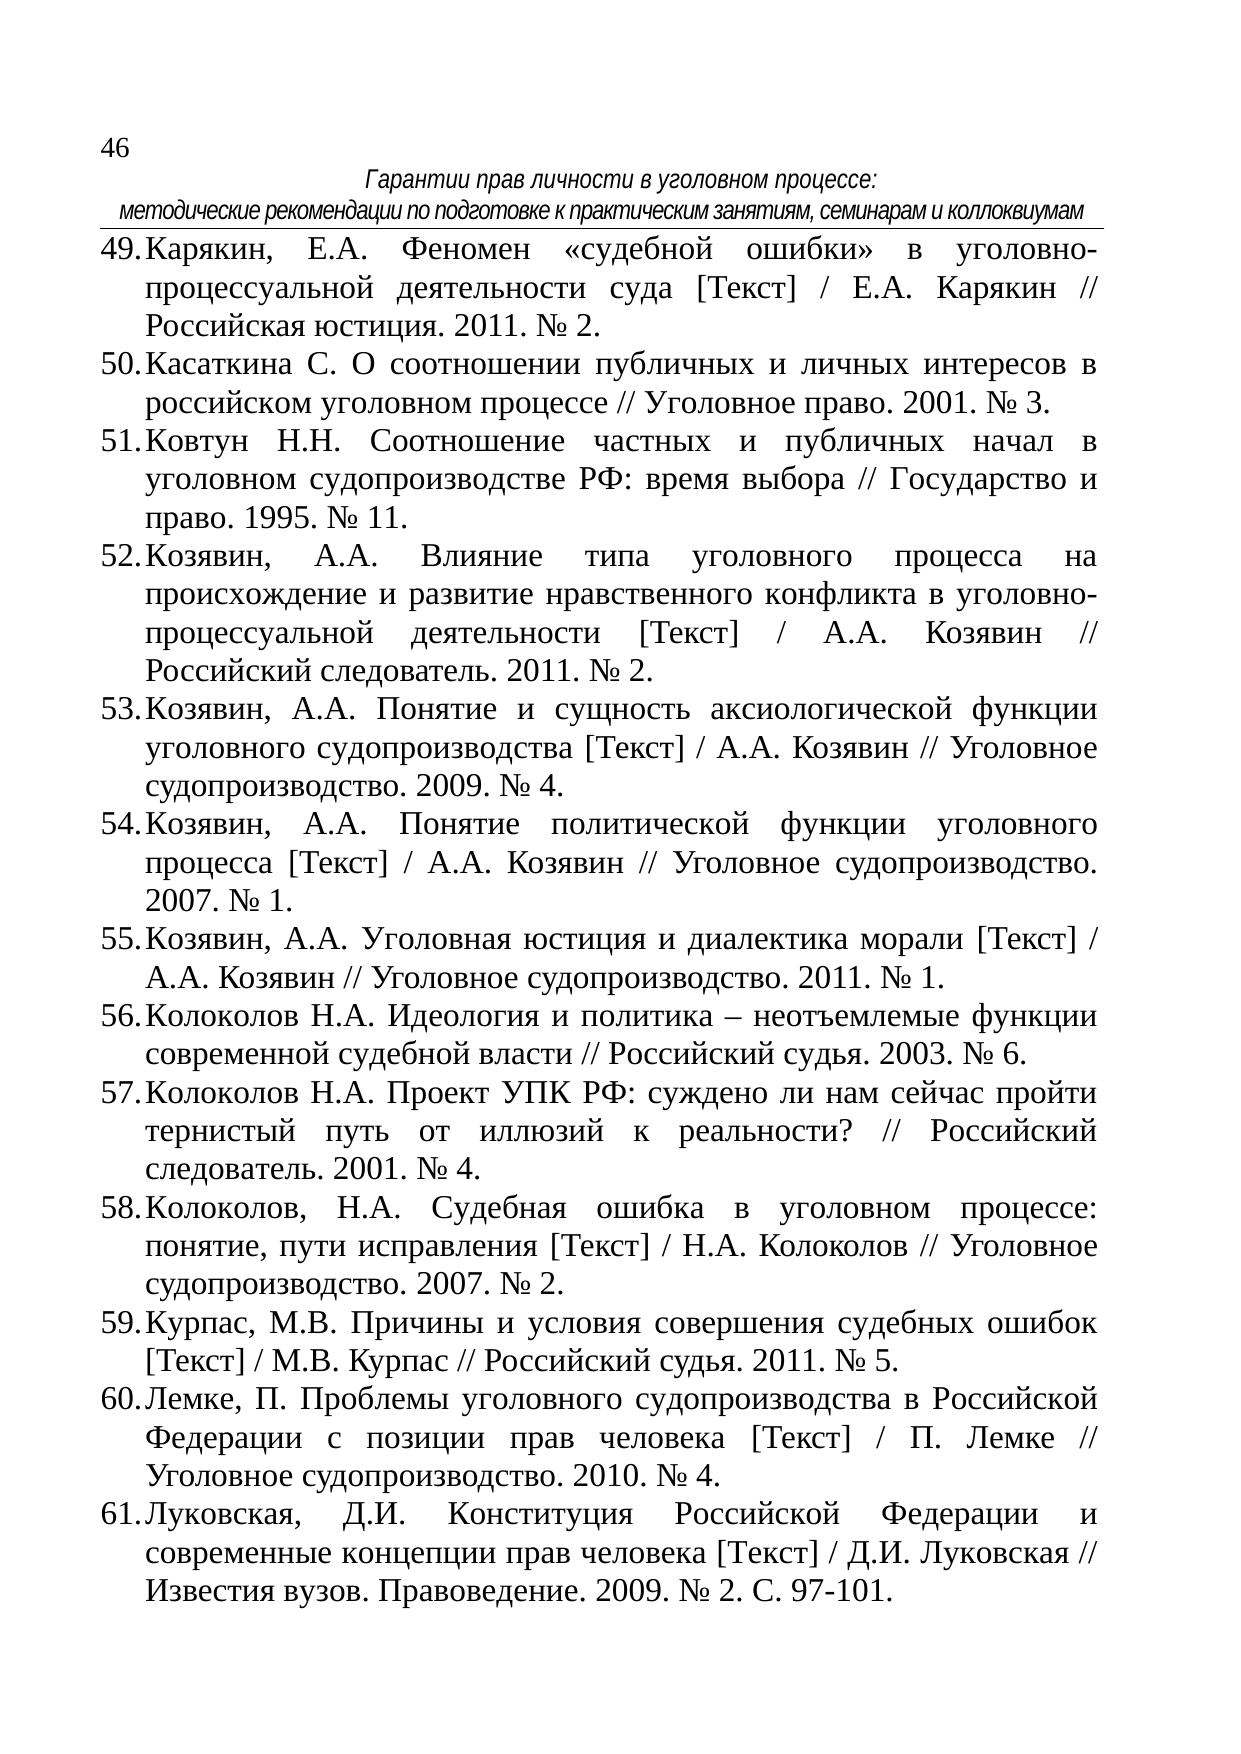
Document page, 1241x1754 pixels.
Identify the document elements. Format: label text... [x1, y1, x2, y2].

list Карякин, Е.А. Феномен «судебной ошибки» в уголовно-процессуальной деятельности суда [Текст] / Е.А. Карякин // Российская юстиция. 2011. № 2. [100, 229, 1098, 344]
list Колоколов Н.А. Проект УПК РФ: суждено ли нам сейчас пройти тернистый путь от иллюзий к реальности? // Российский следователь. 2001. № 4. [100, 1072, 1098, 1187]
list Козявин, А.А. Уголовная юстиция и диалектика морали [Текст] / А.А. Козявин // Уголовное судопроизводство. 2011. № 1. [100, 919, 1098, 995]
list Козявин, А.А. Понятие политической функции уголовного процесса [Текст] / А.А. Козявин // Уголовное судопроизводство. 2007. № 1. [100, 804, 1098, 919]
list Ковтун Н.Н. Соотношение частных и публичных начал в уголовном судопроизводстве РФ: время выбора // Государство и право. 1995. № 11. [100, 420, 1098, 535]
list Козявин, А.А. Влияние типа уголовного процесса на происхождение и развитие нравственного конфликта в уголовно-процессуальной деятельности [Текст] / А.А. Козявин // Российский следователь. 2011. № 2. [100, 535, 1098, 689]
list Луковская, Д.И. Конституция Российской Федерации и современные концепции прав человека [Текст] / Д.И. Луковская // Известия вузов. Правоведение. 2009. № 2. С. 97-101. [100, 1494, 1098, 1609]
list Колоколов Н.А. Идеология и политика – неотъемлемые функции современной судебной власти // Российский судья. 2003. № 6. [100, 995, 1098, 1072]
list Козявин, А.А. Понятие и сущность аксиологической функции уголовного судопроизводства [Текст] / А.А. Козявин // Уголовное судопроизводство. 2009. № 4. [100, 689, 1098, 804]
list Лемке, П. Проблемы уголовного судопроизводства в Российской Федерации с позиции прав человека [Текст] / П. Лемке // Уголовное судопроизводство. 2010. № 4. [100, 1379, 1098, 1494]
list Курпас, М.В. Причины и условия совершения судебных ошибок [Текст] / М.В. Курпас // Российский судья. 2011. № 5. [100, 1302, 1098, 1379]
list Колоколов, Н.А. Судебная ошибка в уголовном процессе: понятие, пути исправления [Текст] / Н.А. Колоколов // Уголовное судопроизводство. 2007. № 2. [100, 1187, 1098, 1302]
list Касаткина С. О соотношении публичных и личных интересов в российском уголовном процессе // Уголовное право. 2001. № 3. [100, 344, 1098, 420]
